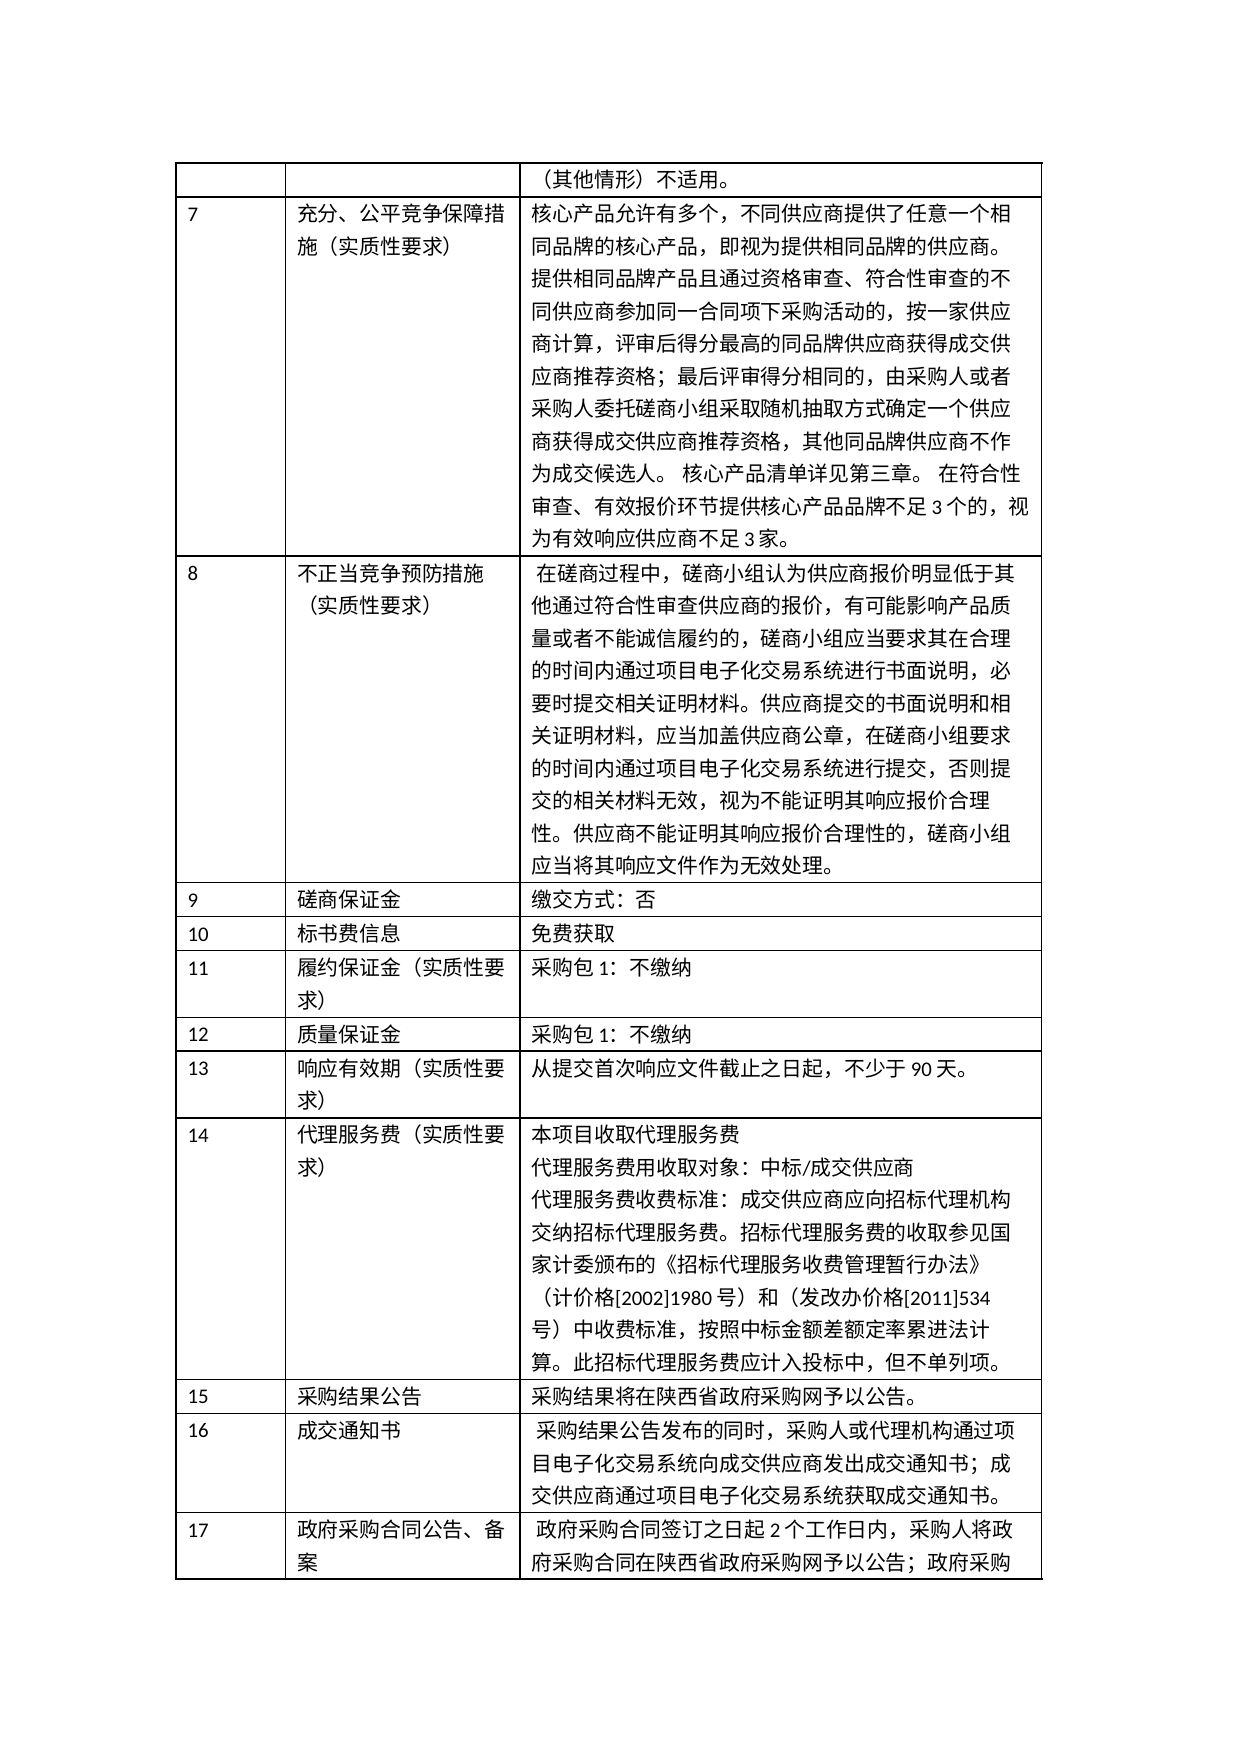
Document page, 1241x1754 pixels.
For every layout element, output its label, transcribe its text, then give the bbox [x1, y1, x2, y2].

table_cell 采购结果公告发布的同时，采购人或代理机构通过项目电子化交易系统向成交供应商发出成交通知书；成交供应商通过项目电子化交易系统获取成交通知书。 [521, 1414, 1041, 1512]
table_cell 政府采购合同公告、备案 [286, 1513, 519, 1578]
table_cell 本项目收取代理服务费 代理服务费用收取对象：中标/成交供应商 代理服务费收费标准：成交供应商应向招标代理机构交纳招标代理服务费。招标代理服务费的收取参见国家计委颁布的《招标代理服务收费管理暂行办法》（计价格[2002]1980号）和（发改办价格[2011]534号）中收费标准，按照中标金额差额定率累进法计算。此招标代理服务费应计入投标中，但不单列项。 [521, 1119, 1041, 1378]
table_cell 11 [177, 951, 285, 1016]
table_cell 充分、公平竞争保障措施（实质性要求） [286, 198, 519, 555]
table_cell 核心产品允许有多个，不同供应商提供了任意一个相同品牌的核心产品，即视为提供相同品牌的供应商。 提供相同品牌产品且通过资格审查、符合性审查的不同供应商参加同一合同项下采购活动的，按一家供应商计算，评审后得分最高的同品牌供应商获得成交供应商推荐资格；最后评审得分相同的，由采购人或者采购人委托磋商小组采取随机抽取方式确定一个供应商获得成交供应商推荐资格，其他同品牌供应商不作为成交候选人。 核心产品清单详见第三章。 在符合性审查、有效报价环节提供核心产品品牌不足3个的，视为有效响应供应商不足3家。 [521, 198, 1041, 555]
table_cell 免费获取 [521, 917, 1041, 950]
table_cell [521, 1513, 1041, 1578]
table_cell 质量保证金 [286, 1018, 519, 1050]
table_cell 履约保证金（实质性要求） [286, 951, 519, 1016]
table_cell 从提交首次响应文件截止之日起，不少于90天。 [521, 1052, 1041, 1117]
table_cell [521, 164, 1041, 196]
table_cell 7 [177, 198, 285, 555]
table_cell 缴交方式：否 [521, 883, 1041, 916]
table_cell 6 [177, 164, 285, 196]
table_cell 13 [177, 1052, 285, 1117]
table_cell 采购包1：不缴纳 [521, 1018, 1041, 1050]
table_cell 磋商保证金 [286, 883, 519, 916]
table_cell 8 [177, 557, 285, 882]
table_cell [286, 164, 519, 196]
table_cell 17 [177, 1513, 285, 1578]
table_cell 14 [177, 1119, 285, 1378]
table_cell 采购结果公告 [286, 1380, 519, 1413]
table_cell 代理服务费（实质性要求） [286, 1119, 519, 1378]
table_cell 在磋商过程中，磋商小组认为供应商报价明显低于其他通过符合性审查供应商的报价，有可能影响产品质量或者不能诚信履约的，磋商小组应当要求其在合理的时间内通过项目电子化交易系统进行书面说明，必要时提交相关证明材料。供应商提交的书面说明和相关证明材料，应当加盖供应商公章，在磋商小组要求的时间内通过项目电子化交易系统进行提交，否则提交的相关材料无效，视为不能证明其响应报价合理性。供应商不能证明其响应报价合理性的，磋商小组应当将其响应文件作为无效处理。 [521, 557, 1041, 882]
table_cell 15 [177, 1380, 285, 1413]
table_cell 采购结果将在陕西省政府采购网予以公告。 [521, 1380, 1041, 1413]
table_cell 不正当竞争预防措施 （实质性要求） [286, 557, 519, 882]
table_cell 成交通知书 [286, 1414, 519, 1512]
table_cell 12 [177, 1018, 285, 1050]
table_cell 16 [177, 1414, 285, 1512]
table_cell 标书费信息 [286, 917, 519, 950]
table_cell 10 [177, 917, 285, 950]
table_cell 9 [177, 883, 285, 916]
table_cell 采购包1：不缴纳 [521, 951, 1041, 1016]
table_cell 响应有效期（实质性要求） [286, 1052, 519, 1117]
